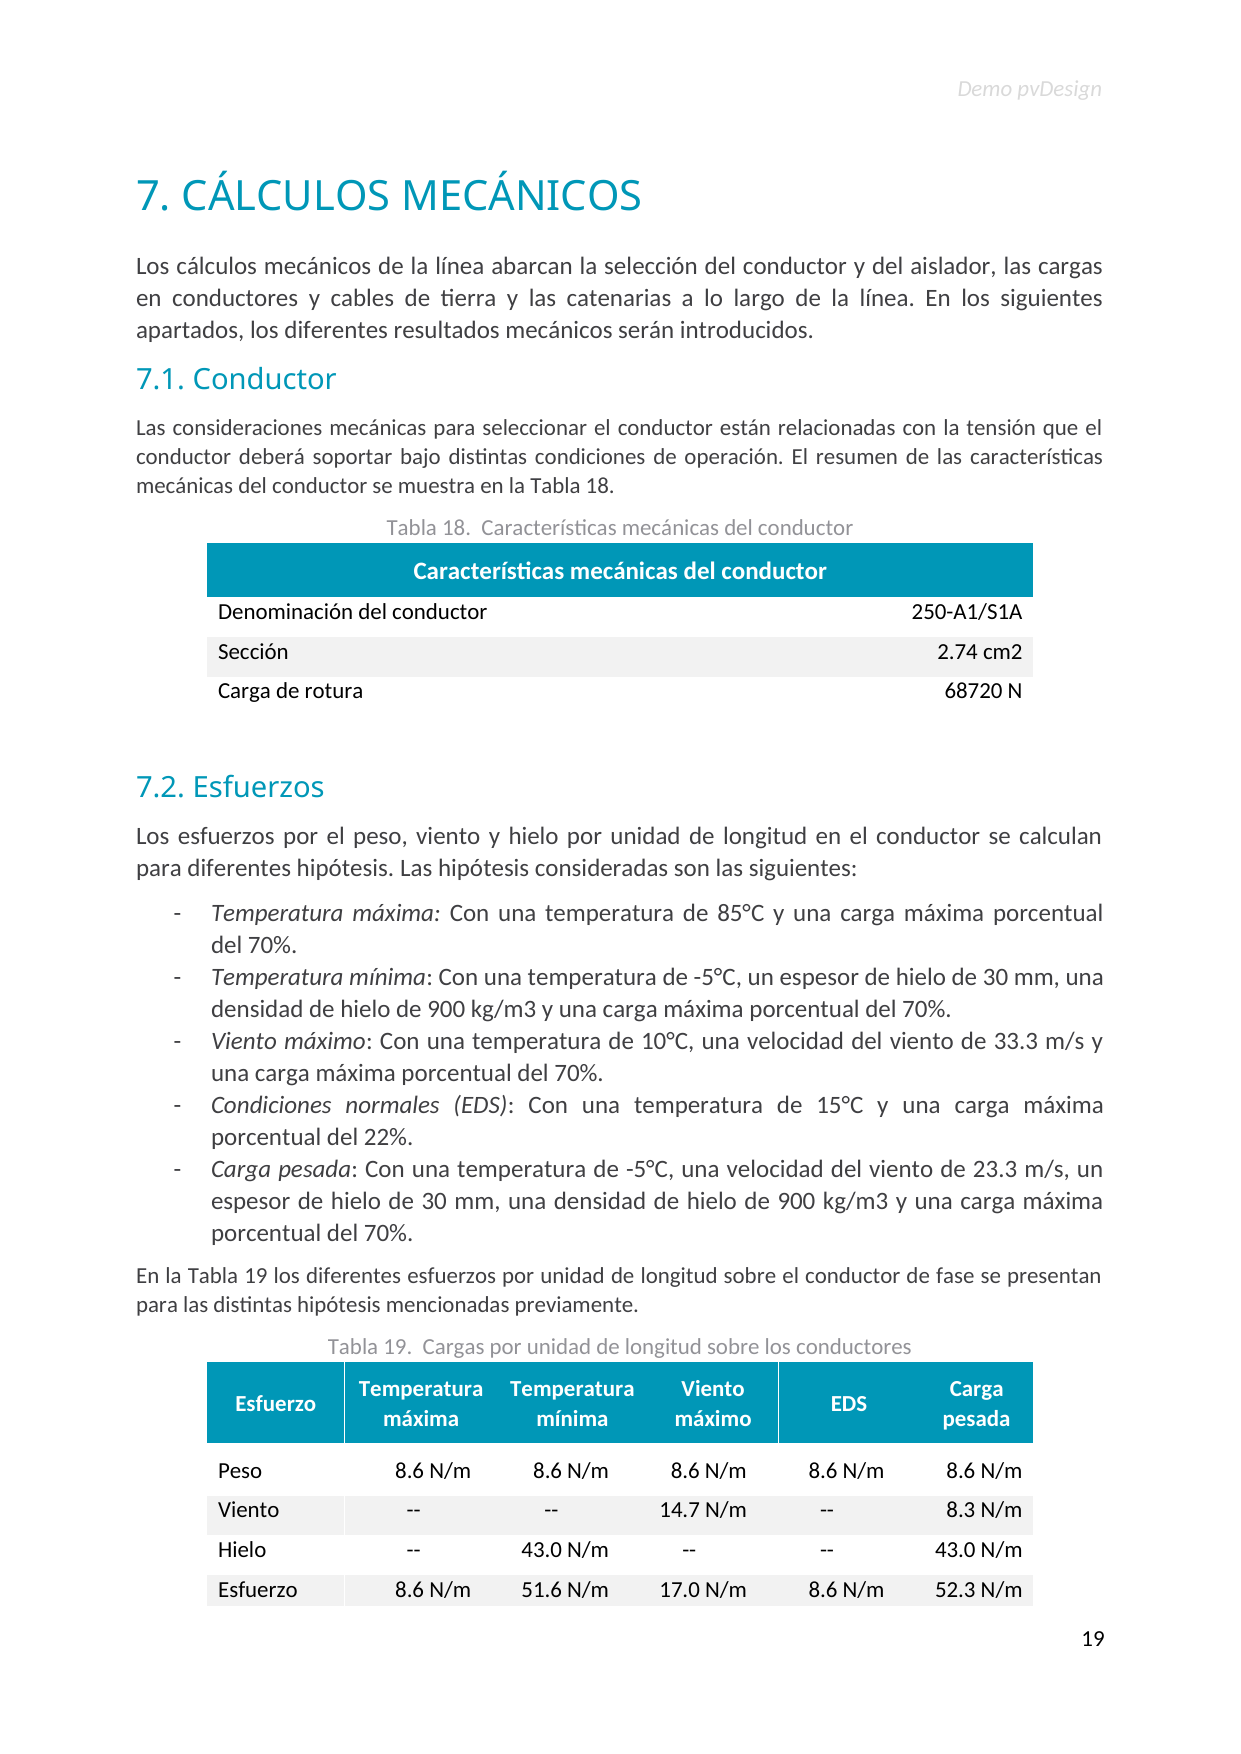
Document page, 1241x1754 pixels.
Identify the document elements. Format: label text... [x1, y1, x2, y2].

table_cell 52.3 N/m [896, 1575, 1033, 1606]
table_header Viento máximo [647, 1362, 778, 1443]
table_cell Denominación del conductor [207, 597, 635, 637]
list Temperatura máxima: Con una temperatura de 85°C y una carga máxima porcentual del 70%. [173, 897, 1104, 959]
table_cell -- [345, 1535, 482, 1575]
list Carga pesada: Con una temperatura de -5°C, una velocidad del viento de 23.3 m/s, un espesor de hielo de 30 mm, una densidad de hielo de 900 kg/m3 y una carga máxima porcentual del 70%. [173, 1153, 1104, 1247]
table_cell 250-A1/S1A [635, 597, 1033, 637]
table_cell -- [345, 1496, 482, 1535]
table_header Esfuerzo [207, 1362, 344, 1443]
text Las consideraciones mecánicas para seleccionar el conductor están relacionadas con la tensión que el conductor deberá soportar bajo distintas condiciones de operación. El resumen de las características mecánicas del conductor se muestra en la Tabla 18. [136, 413, 1104, 499]
table_cell Sección [207, 637, 635, 677]
list Condiciones normales (EDS): Con una temperatura de 15°C y una carga máxima porcentual del 22%. [173, 1089, 1104, 1151]
table_header EDS [779, 1362, 919, 1443]
table_header Temperatura máxima [345, 1362, 497, 1443]
table_cell 43.0 N/m [482, 1535, 620, 1575]
list Viento máximo: Con una temperatura de 10°C, una velocidad del viento de 33.3 m/s y una carga máxima porcentual del 70%. [173, 1025, 1104, 1087]
table_cell 51.6 N/m [482, 1575, 620, 1606]
list Temperatura mínima: Con una temperatura de -5°C, un espesor de hielo de 30 mm, una densidad de hielo de 900 kg/m3 y una carga máxima porcentual del 70%. [173, 961, 1104, 1023]
table_cell 43.0 N/m [896, 1535, 1033, 1575]
table_cell -- [620, 1535, 758, 1575]
table_cell -- [758, 1496, 896, 1535]
table_cell 2.74 cm2 [635, 637, 1033, 677]
table_cell 8.6 N/m [758, 1444, 896, 1496]
table_cell 8.6 N/m [345, 1575, 482, 1606]
text En la Tabla 19 los diferentes esfuerzos por unidad de longitud sobre el conductor de fase se presentan para las distintas hipótesis mencionadas previamente. [136, 1261, 1104, 1319]
table_cell -- [482, 1496, 620, 1535]
table_header Temperatura mínima [497, 1362, 647, 1443]
table_cell 17.0 N/m [620, 1575, 758, 1606]
table_header Carga pesada [919, 1362, 1033, 1443]
table_cell 8.6 N/m [758, 1575, 896, 1606]
text 7.1. Conductor [136, 358, 1104, 398]
text Tabla 18. Características mecánicas del conductor [136, 513, 1104, 541]
table_cell 8.6 N/m [620, 1444, 758, 1496]
table_cell 8.6 N/m [345, 1444, 482, 1496]
text Los esfuerzos por el peso, viento y hielo por unidad de longitud en el conductor se calculan para diferentes hipótesis. Las hipótesis consideradas son las siguientes: [136, 821, 1104, 883]
table_cell 8.6 N/m [896, 1444, 1033, 1496]
table_cell 14.7 N/m [620, 1496, 758, 1535]
table_cell Peso [207, 1444, 344, 1496]
text Tabla 19. Cargas por unidad de longitud sobre los conductores [136, 1332, 1104, 1361]
table_cell Viento [207, 1496, 344, 1535]
table_cell 8.3 N/m [896, 1496, 1033, 1535]
text 7. CÁLCULOS MECÁNICOS [136, 165, 1104, 222]
table_cell Esfuerzo total [207, 1575, 344, 1606]
table_cell -- [758, 1535, 896, 1575]
table_cell Carga de rotura [207, 677, 635, 716]
table_header Características mecánicas del conductor [207, 543, 1033, 597]
text Los cálculos mecánicos de la línea abarcan la selección del conductor y del aislador, las cargas en conductores y cables de tierra y las catenarias a lo largo de la línea. En los siguientes apartados, los diferentes resultados mecánicos serán introducidos. [136, 250, 1104, 344]
text 7.2. Esfuerzos [136, 766, 1104, 806]
table_cell Hielo [207, 1535, 344, 1575]
table_cell 68720 N [635, 677, 1033, 716]
table_cell 8.6 N/m [482, 1444, 620, 1496]
